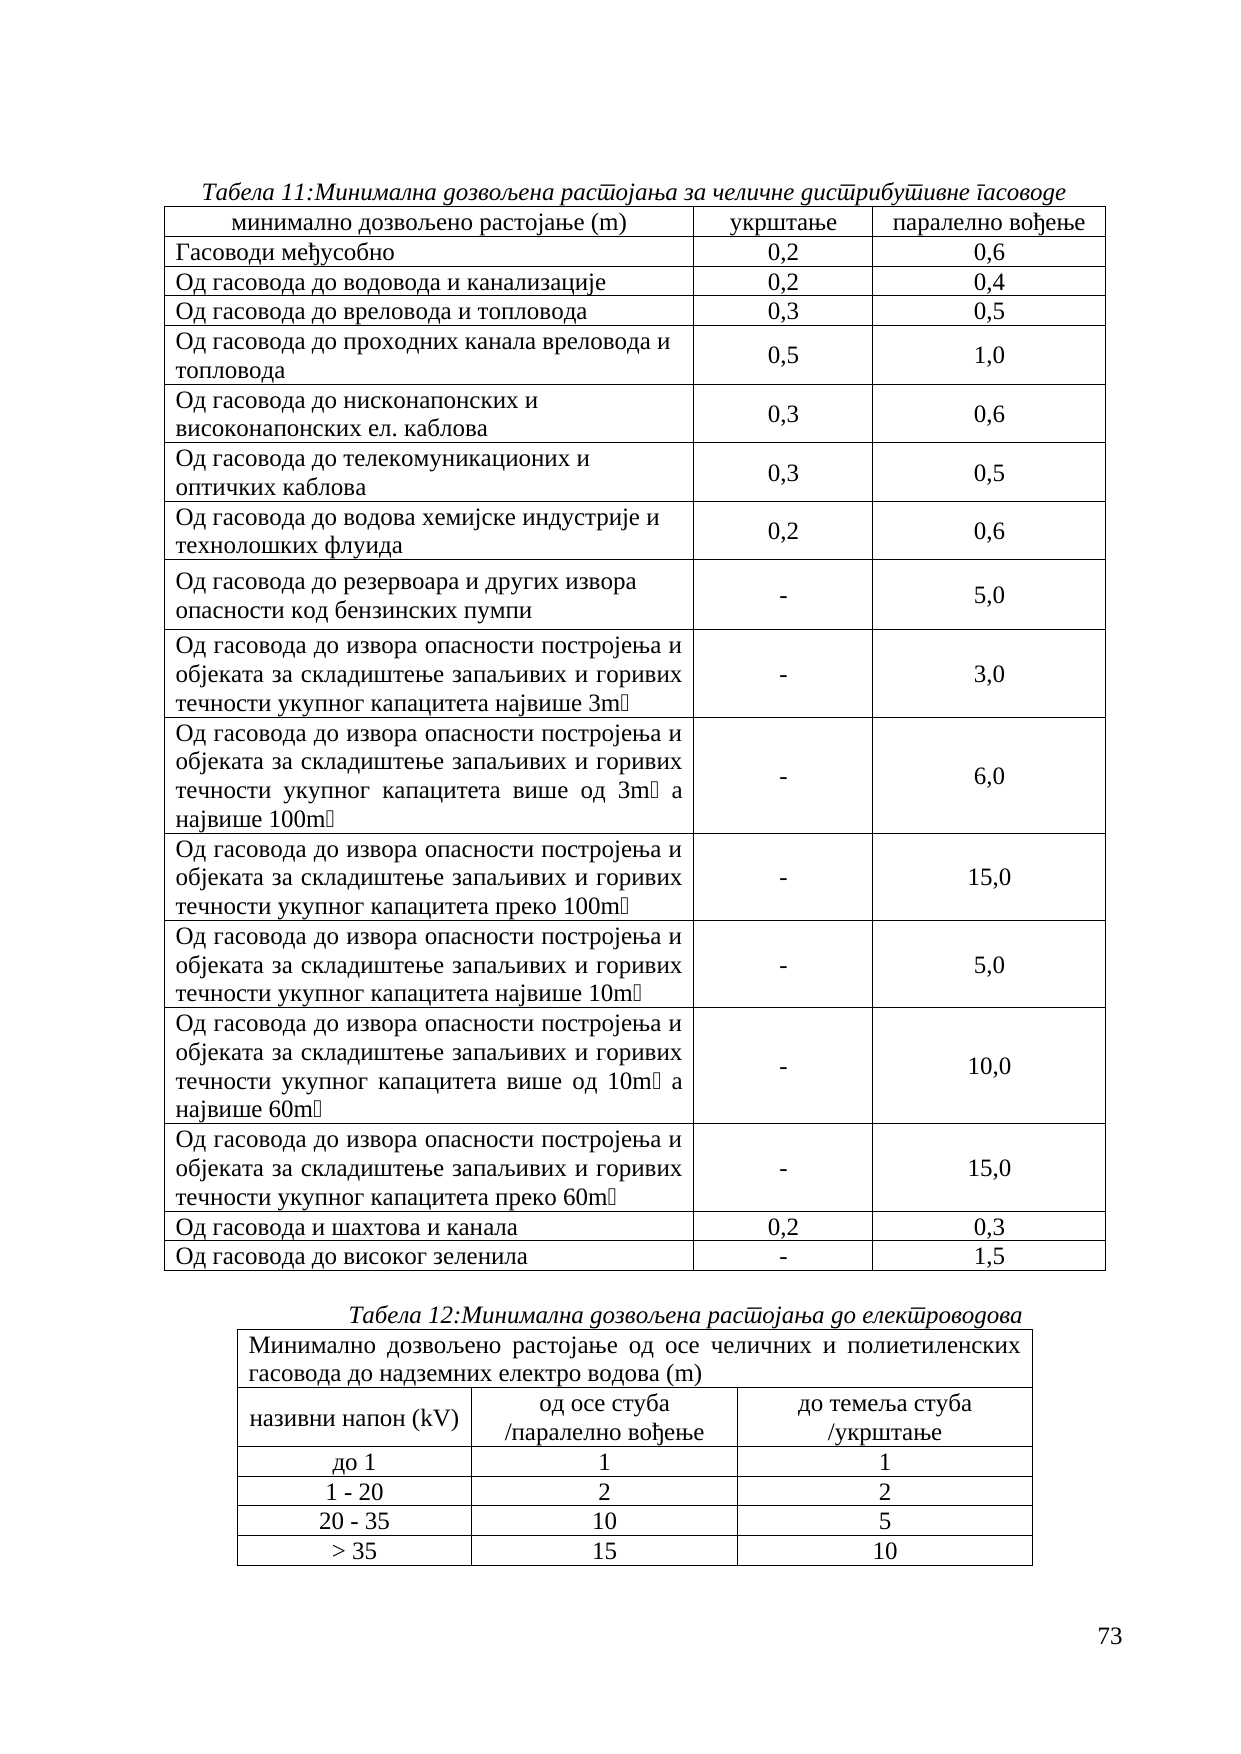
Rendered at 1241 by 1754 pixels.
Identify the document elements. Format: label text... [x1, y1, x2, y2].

table_cell - [694, 1241, 872, 1270]
text Табела 11:Минимална дозвољена растојања за челичне дистрибутивне гасоводе [148, 177, 1122, 206]
table_cell 0,2 [694, 502, 872, 559]
table_cell Од гасовода до водовода и канализације [165, 267, 693, 295]
table_cell - [694, 1124, 872, 1211]
table_cell 5,0 [873, 921, 1105, 1007]
table_header паралелно вођење [873, 207, 1105, 236]
table_cell 1 [472, 1447, 737, 1476]
table_cell 0,3 [694, 385, 872, 442]
table_cell Од гасовода до високог зеленила [165, 1241, 693, 1270]
table_cell Од гасовода до нисконапонских и високонапонских ел. каблова [165, 385, 693, 442]
table_cell 0,6 [873, 237, 1105, 266]
table_cell 0,3 [694, 296, 872, 325]
table_cell 15 [472, 1536, 737, 1565]
table_header укрштање [694, 207, 872, 236]
table_cell Од гасовода до извора опасности постројења и објеката за складиштење запаљивих и горивих течности укупног капацитета преко 60m [165, 1124, 693, 1211]
table_cell - [694, 1008, 872, 1123]
table_cell 10 [472, 1506, 737, 1535]
table_cell Од гасовода до телекомуникационих и оптичких каблова [165, 443, 693, 501]
table_cell 1 [738, 1447, 1032, 1476]
table_cell 6,0 [873, 718, 1105, 833]
table_cell од осе стуба /паралелно вођење [472, 1388, 737, 1446]
table_cell 5,0 [873, 560, 1105, 629]
table_cell до 1 [238, 1447, 471, 1476]
table_cell 2 [472, 1477, 737, 1505]
table_cell 0,2 [694, 1212, 872, 1240]
table_cell 15,0 [873, 834, 1105, 920]
table_cell 1 - 20 [238, 1477, 471, 1505]
table_cell Од гасовода до извора опасности постројења и објеката за складиштење запаљивих и горивих течности укупног капацитета највише 3m [165, 630, 693, 717]
table_cell 15,0 [873, 1124, 1105, 1211]
table_cell 0,3 [694, 443, 872, 501]
table_cell до темеља стуба /укрштање [738, 1388, 1032, 1446]
table_cell Гасоводи међусобно [165, 237, 693, 266]
table_cell 0,5 [873, 296, 1105, 325]
table_cell Од гасовода до водова хемијске индустрије и технолошких флуида [165, 502, 693, 559]
table_cell Од гасовода до извора опасности постројења и објеката за складиштење запаљивих и горивих течности укупног капацитета више од 10m а највише 60m [165, 1008, 693, 1123]
table_cell Од гасовода до резервоара и других извора опасности код бензинских пумпи [165, 560, 693, 629]
table_cell Од гасовода и шахтова и канала [165, 1212, 693, 1240]
table_cell Од гасовода до проходних канала вреловода и топловода [165, 326, 693, 384]
table_cell 0,6 [873, 502, 1105, 559]
table_cell 1,5 [873, 1241, 1105, 1270]
table_cell - [694, 921, 872, 1007]
table_cell 20 - 35 [238, 1506, 471, 1535]
table_cell - [694, 560, 872, 629]
table_cell Од гасовода до извора опасности постројења и објеката за складиштење запаљивих и горивих течности укупног капацитета највише 10m [165, 921, 693, 1007]
table_cell називни напон (kV) [238, 1388, 471, 1446]
table_cell Од гасовода до извора опасности постројења и објеката за складиштење запаљивих и горивих течности укупног капацитета више од 3m а највише 100m [165, 718, 693, 833]
table_cell 1,0 [873, 326, 1105, 384]
table_cell 2 [738, 1477, 1032, 1505]
table_cell 0,4 [873, 267, 1105, 295]
table_cell 10,0 [873, 1008, 1105, 1123]
table_cell 0,6 [873, 385, 1105, 442]
table_cell 5 [738, 1506, 1032, 1535]
table_cell - [694, 834, 872, 920]
table_cell - [694, 630, 872, 717]
table_cell Од гасовода до вреловода и топловода [165, 296, 693, 325]
table_cell 0,3 [873, 1212, 1105, 1240]
table_cell 0,5 [873, 443, 1105, 501]
table_cell > 35 [238, 1536, 471, 1565]
table_cell 3,0 [873, 630, 1105, 717]
table_cell 0,5 [694, 326, 872, 384]
table_cell 0,2 [694, 237, 872, 266]
table_cell Од гасовода до извора опасности постројења и објеката за складиштење запаљивих и горивих течности укупног капацитета преко 100m [165, 834, 693, 920]
text Табела 12:Минимална дозвољена растојања до електроводова [148, 1300, 1122, 1329]
table_cell 10 [738, 1536, 1032, 1565]
table_header Минимално дозвољено растојање од осе челичних и полиетиленских гасовода до надземних електро водова (m) [238, 1330, 1032, 1387]
table_cell 0,2 [694, 267, 872, 295]
table_header минимално дозвољено растојање (m) [165, 207, 693, 236]
table_cell - [694, 718, 872, 833]
